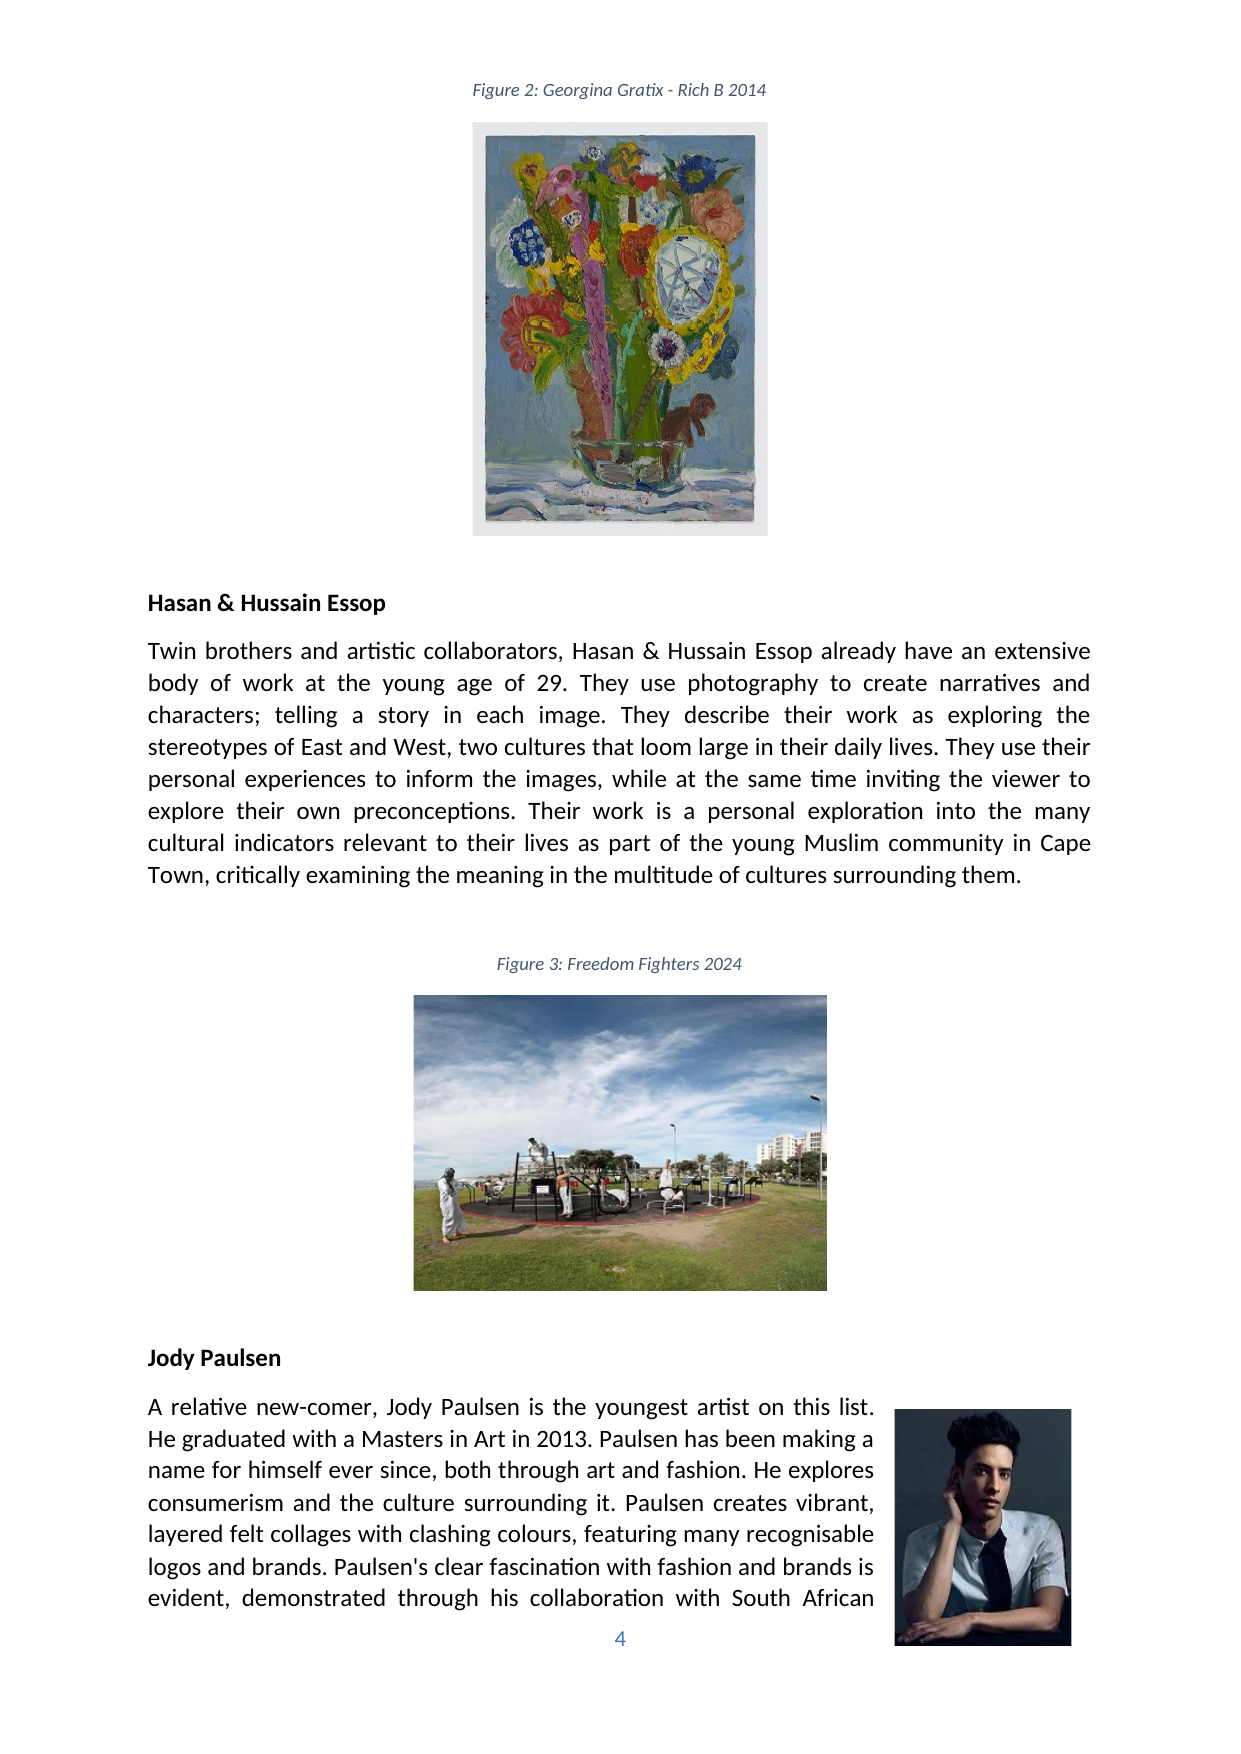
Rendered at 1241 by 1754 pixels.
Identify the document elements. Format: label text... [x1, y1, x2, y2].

text Twin brothers and artistic collaborators, Hasan & Hussain Essop already have an extensive body of work at the young age of 29. They use photography to create narratives and characters; telling a story in each image. They describe their work as exploring the stereotypes of East and West, two cultures that loom large in their daily lives. They use their personal experiences to inform the images, while at the same time inviting the viewer to explore their own preconceptions. Their work is a personal exploration into the many cultural indicators relevant to their lives as part of the young Muslim community in Cape Town, critically examining the meaning in the multitude of cultures surrounding them. [148, 635, 1092, 890]
picture [894, 1409, 1072, 1646]
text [148, 1391, 1092, 1613]
picture [472, 122, 768, 536]
text Hasan & Hussain Essop [148, 587, 1092, 617]
picture [413, 995, 827, 1291]
text Jody Paulsen [148, 1342, 1092, 1373]
